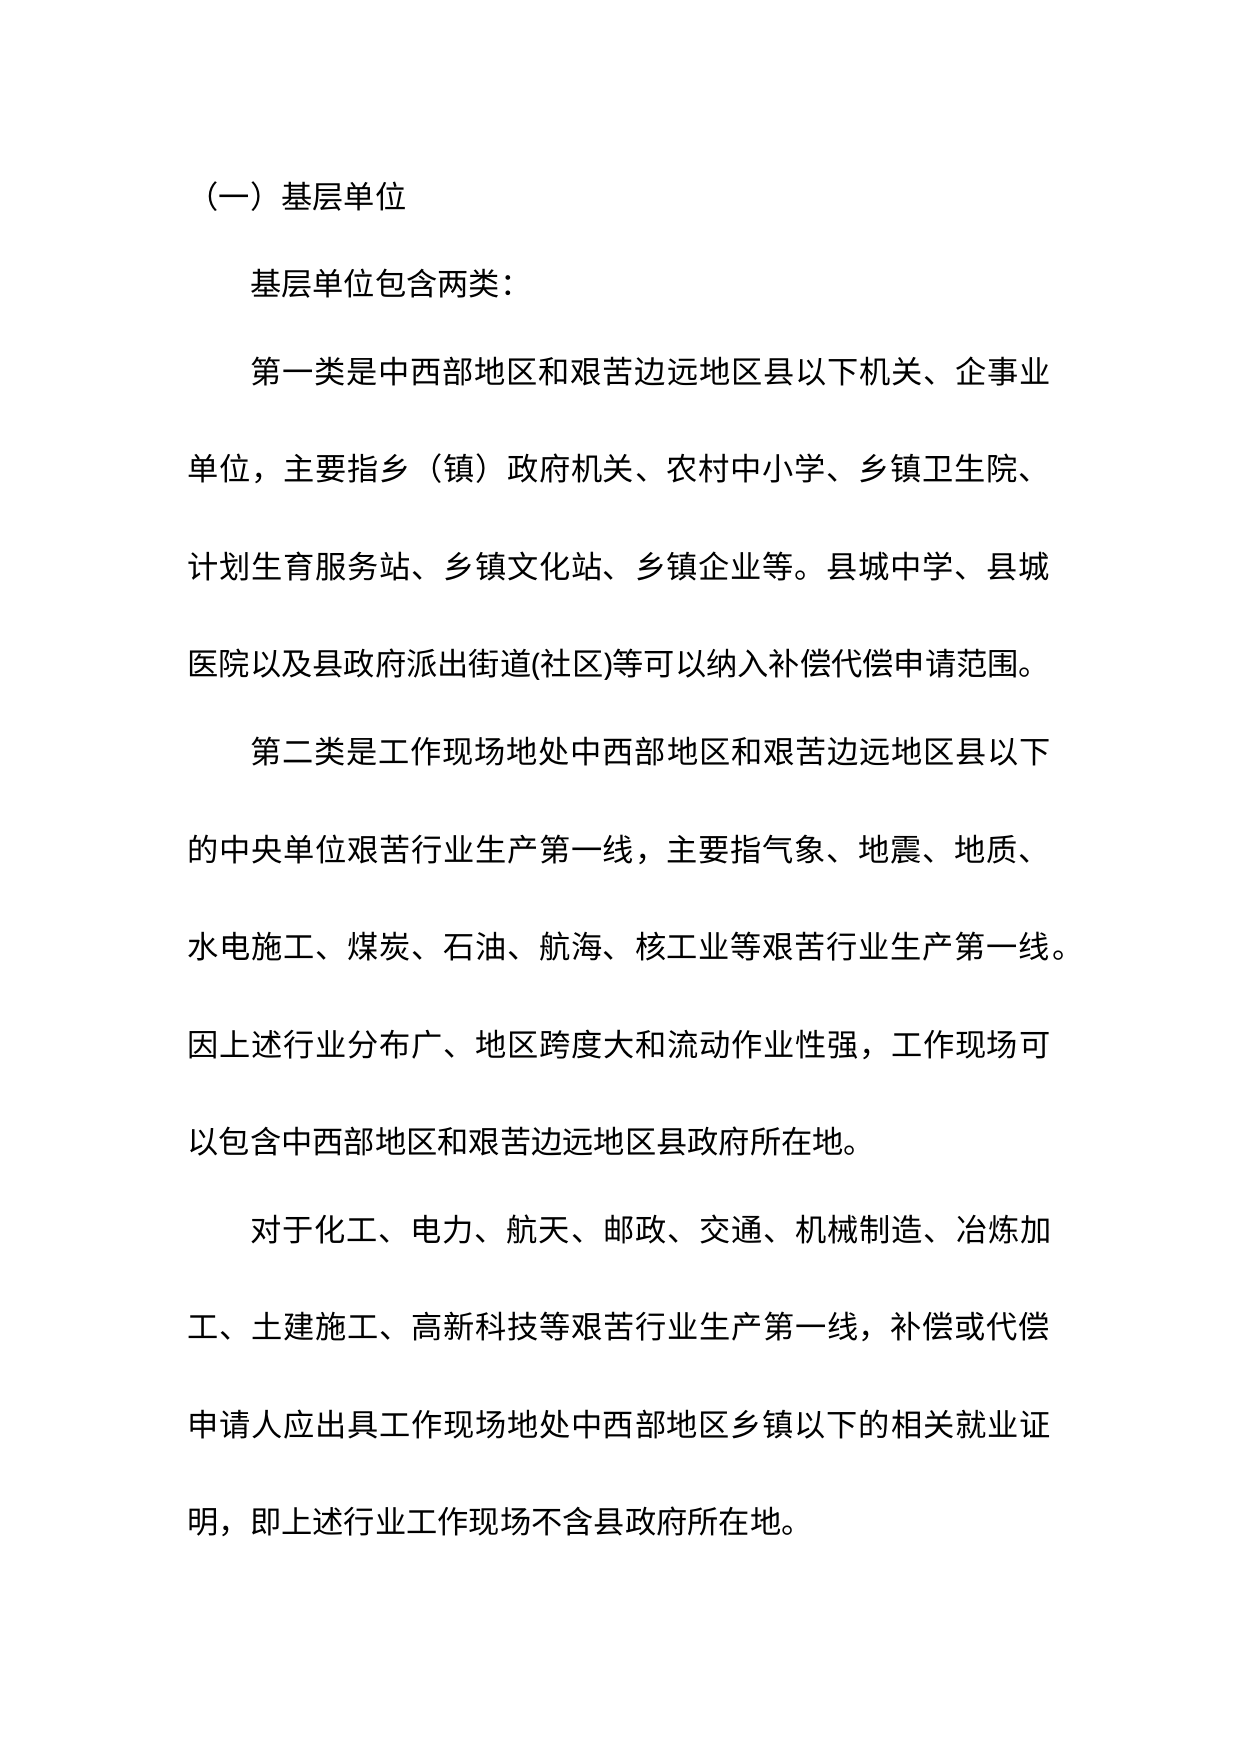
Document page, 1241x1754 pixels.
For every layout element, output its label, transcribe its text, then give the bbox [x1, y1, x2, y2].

text 对于化工、电力、航天、邮政、交通、机械制造、冶炼加工、土建施工、高新科技等艰苦行业生产第一线，补偿或代偿申请人应出具工作现场地处中西部地区乡镇以下的相关就业证明，即上述行业工作现场不含县政府所在地。 [187, 1195, 1053, 1552]
text 基层单位包含两类： [187, 249, 1053, 314]
text （一）基层单位 [187, 162, 1053, 227]
text 第一类是中西部地区和艰苦边远地区县以下机关、企事业单位，主要指乡（镇）政府机关、农村中小学、乡镇卫生院、计划生育服务站、乡镇文化站、乡镇企业等。县城中学、县城医院以及县政府派出街道(社区)等可以纳入补偿代偿申请范围。 [187, 337, 1053, 695]
text 第二类是工作现场地处中西部地区和艰苦边远地区县以下的中央单位艰苦行业生产第一线，主要指气象、地震、地质、水电施工、煤炭、石油、航海、核工业等艰苦行业生产第一线。因上述行业分布广、地区跨度大和流动作业性强，工作现场可以包含中西部地区和艰苦边远地区县政府所在地。 [187, 717, 1053, 1172]
